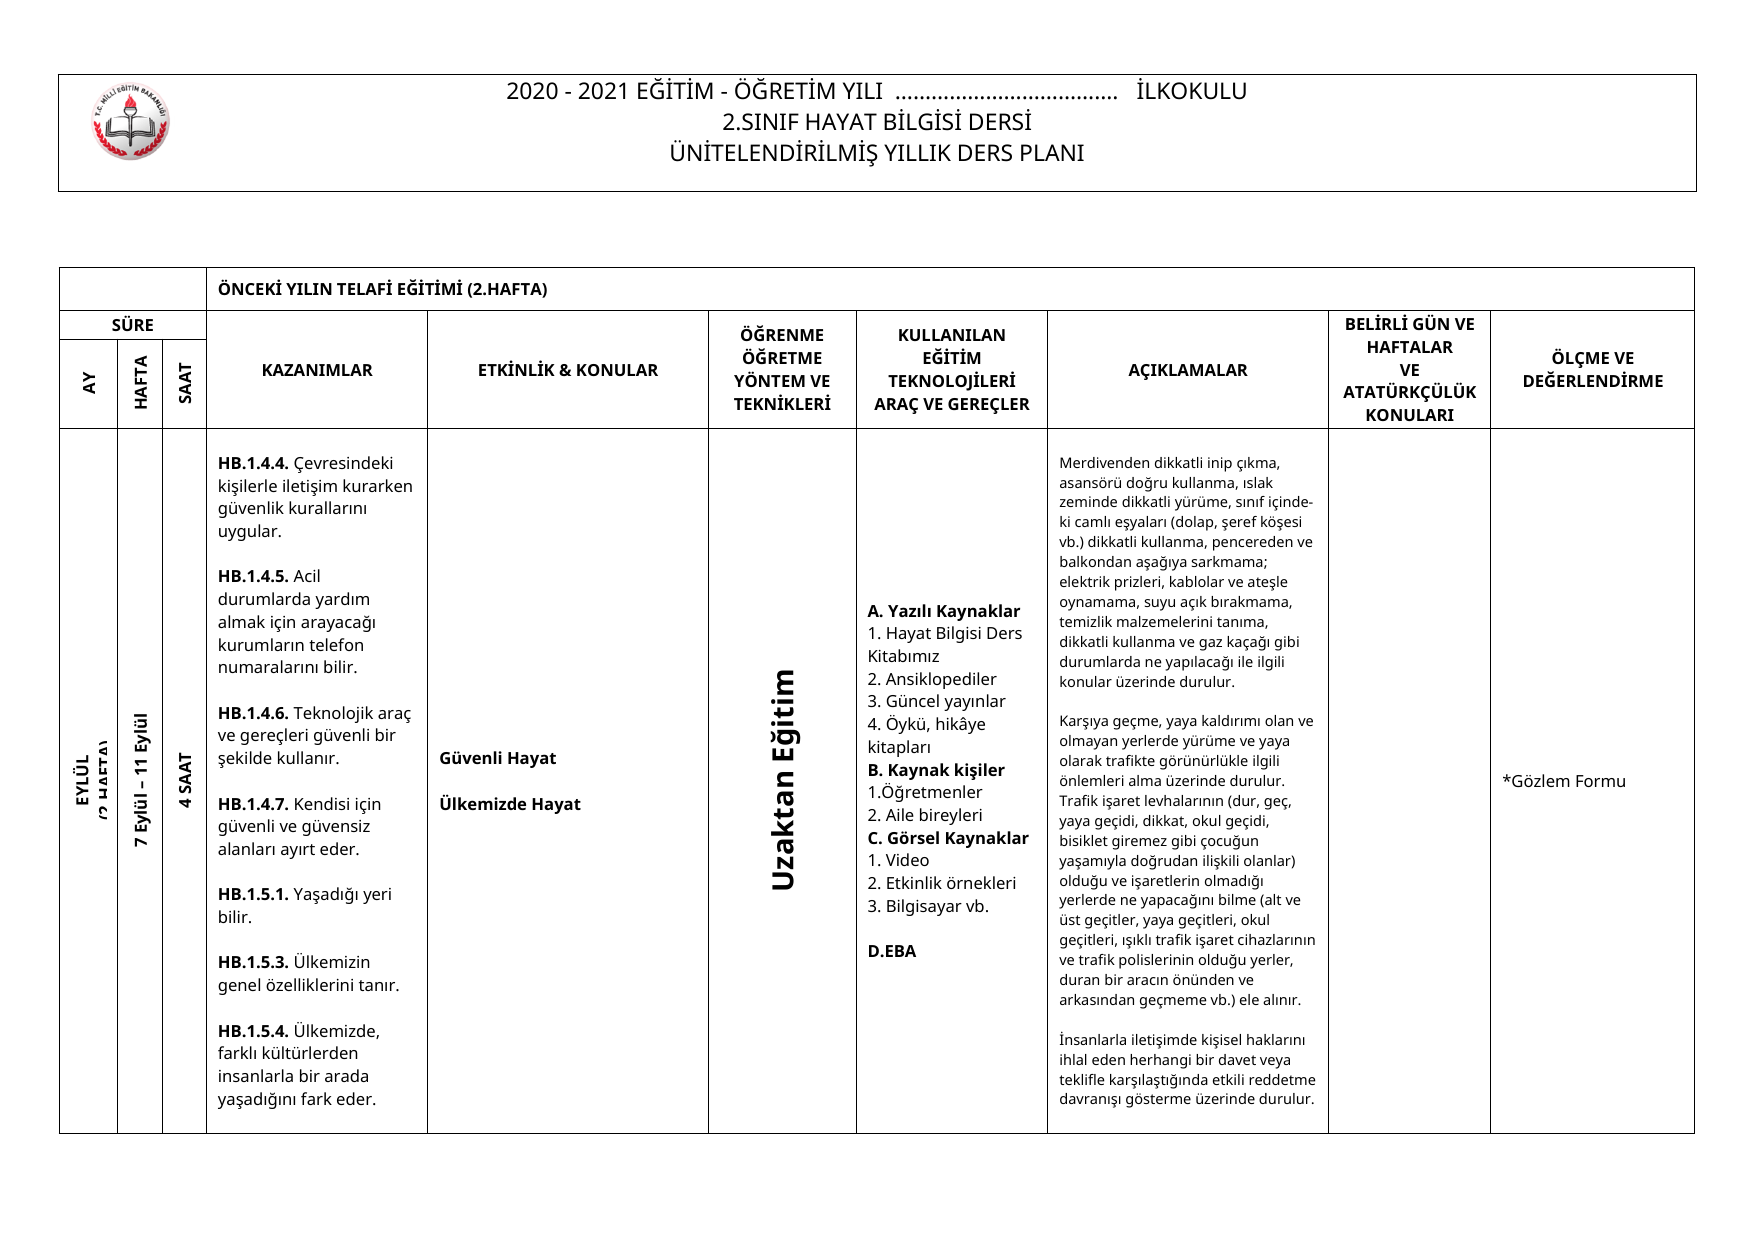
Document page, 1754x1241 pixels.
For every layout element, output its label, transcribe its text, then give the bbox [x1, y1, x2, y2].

table_header [60, 268, 206, 310]
table_cell AÇIKLAMALAR [1048, 311, 1328, 428]
table_cell KULLANILAN EĞİTİM TEKNOLOJİLERİ ARAÇ VE GEREÇLER [857, 311, 1047, 428]
table_cell SAAT [163, 340, 206, 428]
table_cell SÜRE [60, 311, 206, 338]
table_cell A. Yazılı Kaynaklar 1. Hayat Bilgisi Ders Kitabımız 2. Ansiklopediler 3. Güncel yayınlar 4. Öykü, hikâye kitapları B. Kaynak kişiler 1.Öğretmenler 2. Aile bireyleri C. Görsel Kaynaklar 1. Video 2. Etkinlik örnekleri 3. Bilgisayar vb. D.EBA [857, 429, 1047, 1133]
picture [85, 77, 175, 167]
table_cell *Gözlem Formu [1491, 429, 1694, 1133]
table_cell Merdivenden dikkatli inip çıkma, asansörü doğru kullanma, ıslak zeminde dikkatli yürüme, sınıf içinde- ki camlı eşyaları (dolap, şeref köşesi vb.) dikkatli kullanma, pencereden ve balkondan aşağıya sarkmama; elektrik prizleri, kablolar ve ateşle oynamama, suyu açık bırakmama, temizlik malzemelerini tanıma, dikkatli kullanma ve gaz kaçağı gibi durumlarda ne yapılacağı ile ilgili konular üzerinde durulur. Karşıya geçme, yaya kaldırımı olan ve olmayan yerlerde yürüme ve yaya olarak trafikte görünürlükle ilgili önlemleri alma üzerinde durulur. Trafik işaret levhalarının (dur, geç, yaya geçidi, dikkat, okul geçidi, bisiklet giremez gibi çocuğun yaşamıyla doğrudan ilişkili olanlar) olduğu ve işaretlerin olmadığı yerlerde ne yapacağını bilme (alt ve üst geçitler, yaya geçitleri, okul geçitleri, ışıklı trafik işaret cihazlarının ve trafik polislerinin olduğu yerler, duran bir aracın önünden ve arkasından geçmeme vb.) ele alınır. İnsanlarla iletişimde kişisel haklarını ihlal eden herhangi bir davet veya teklifle karşılaştığında etkili reddetme davranışı gösterme üzerinde durulur. [1048, 429, 1328, 1133]
table_cell KAZANIMLAR [207, 311, 427, 428]
table_cell [1329, 429, 1490, 1133]
table_cell HAFTA [118, 340, 162, 428]
table_cell BELİRLİ GÜN VE HAFTALAR VE ATATÜRKÇÜLÜK KONULARI [1329, 311, 1490, 428]
table_cell AY [60, 340, 117, 428]
table_cell EYLÜL (2.HAFTA) [60, 429, 117, 1133]
table_cell 4 SAAT [163, 429, 206, 1133]
table_cell ETKİNLİK & KONULAR [428, 311, 708, 428]
table_header ÖNCEKİ YILIN TELAFİ EĞİTİMİ (2.HAFTA) [207, 268, 1694, 310]
table_cell Uzaktan Eğitim [709, 429, 856, 1133]
table_cell Güvenli Hayat Ülkemizde Hayat [428, 429, 708, 1133]
table_cell ÖĞRENME ÖĞRETME YÖNTEM VE TEKNİKLERİ [709, 311, 856, 428]
table_cell HB.1.4.4. Çevresindeki kişilerle iletişim kurarken güvenlik kurallarını uygular. HB.1.4.5. Acil durumlarda yardım almak için arayacağı kurumların telefon numaralarını bilir. HB.1.4.6. Teknolojik araç ve gereçleri güvenli bir şekilde kullanır. HB.1.4.7. Kendisi için güvenli ve güvensiz alanları ayırt eder. HB.1.5.1. Yaşadığı yeri bilir. HB.1.5.3. Ülkemizin genel özelliklerini tanır. HB.1.5.4. Ülkemizde, farklı kültürlerden insanlarla bir arada yaşadığını fark eder. [207, 429, 427, 1133]
table_cell ÖLÇME VE DEĞERLENDİRME [1491, 311, 1694, 428]
table_cell 7 Eylül – 11 Eylül [118, 429, 162, 1133]
